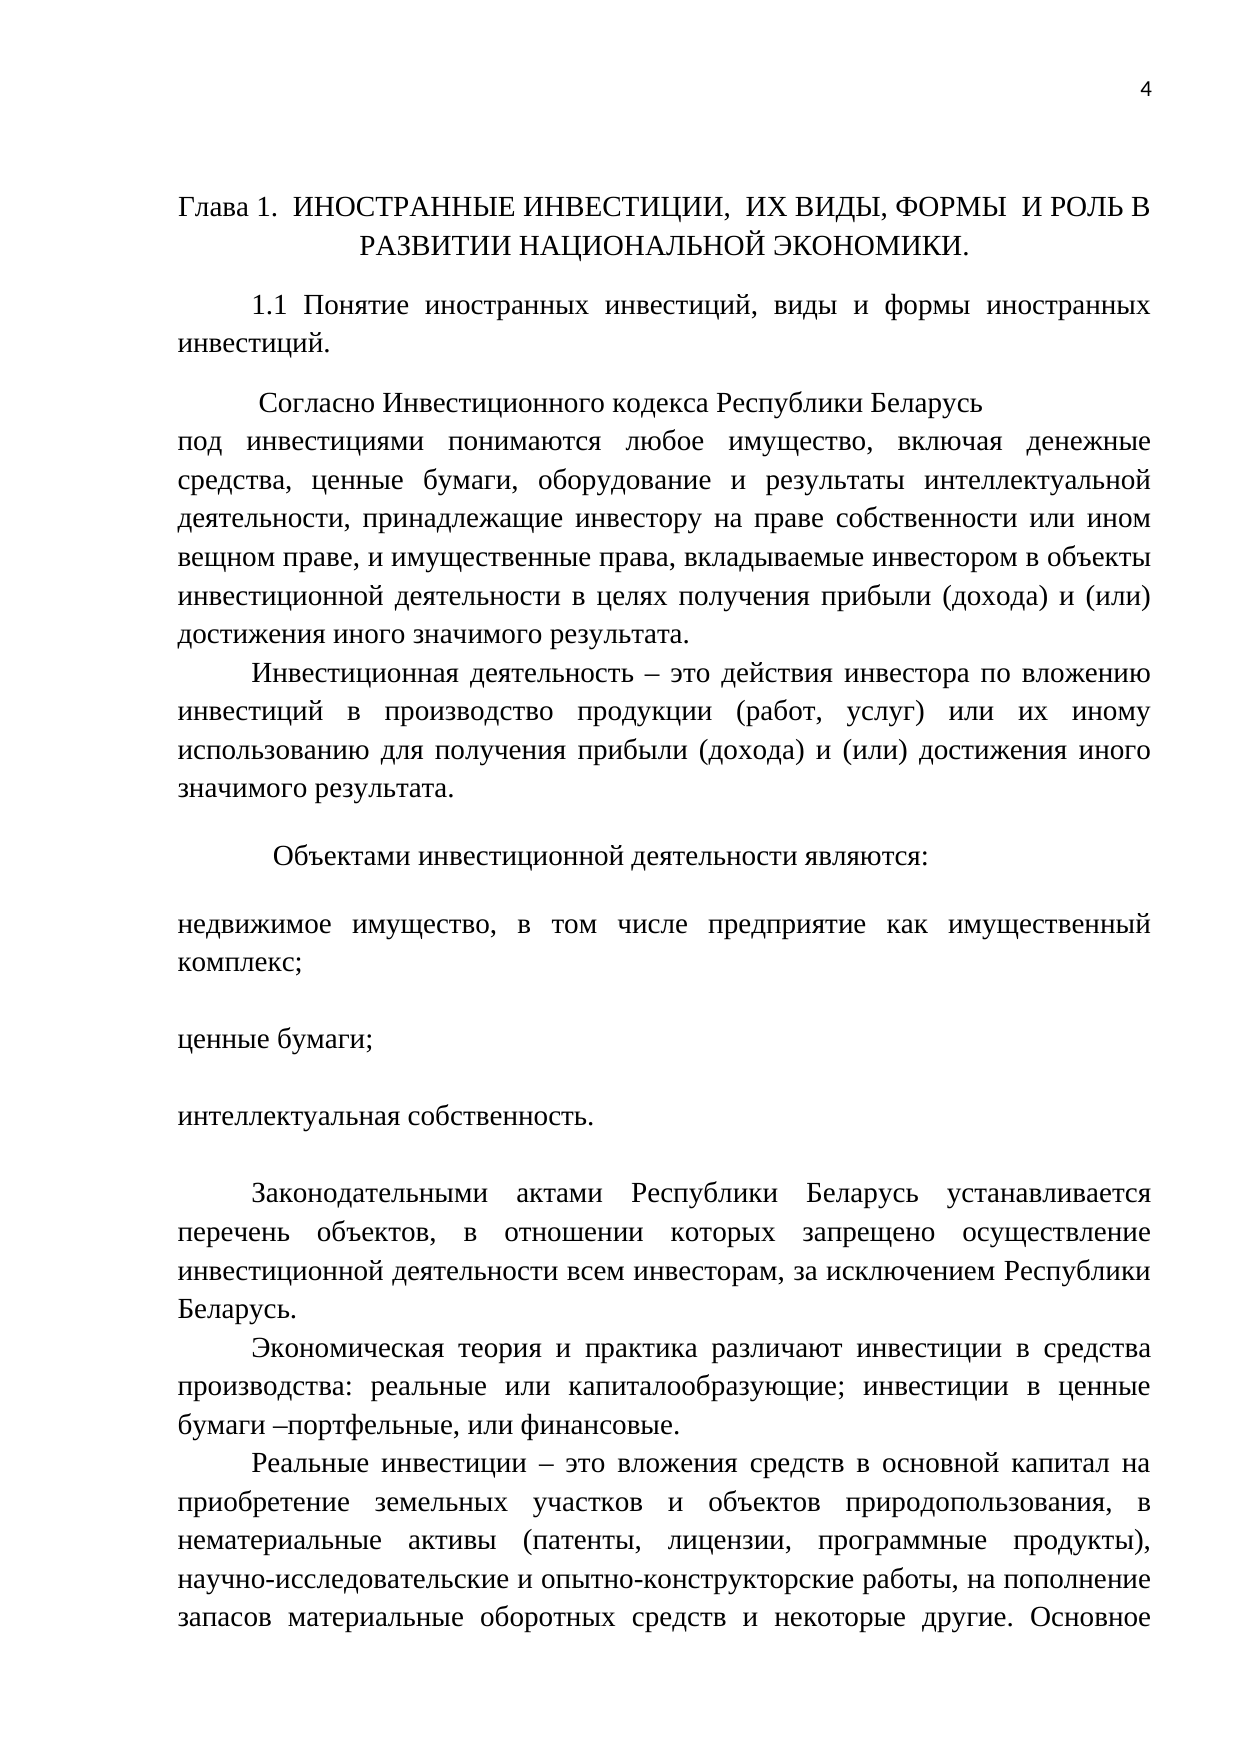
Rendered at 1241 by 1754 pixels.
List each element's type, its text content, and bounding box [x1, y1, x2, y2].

text Объектами инвестиционной деятельности являются: [177, 838, 1152, 872]
list под инвестициями понимаются любое имущество, включая денежные средства, ценные бумаги, оборудование и результаты интеллектуальной деятельности, принадлежащие инвестору на праве собственности или ином вещном праве, и имущественные права, вкладываемые инвестором в объекты инвестиционной деятельности в целях получения прибыли (дохода) и (или) достижения иного значимого результата. [177, 423, 1152, 650]
list ценные бумаги; [177, 1021, 1152, 1055]
list Экономическая теория и практика различают инвестиции в средства производства: реальные или капиталообразующие; инвестиции в ценные бумаги –портфельные, или финансовые. [177, 1330, 1152, 1440]
text 1.1 Понятие иностранных инвестиций, виды и формы иностранных инвестиций. [177, 287, 1152, 359]
list интеллектуальная собственность. [177, 1098, 1152, 1132]
list Инвестиционная деятельность – это действия инвестора по вложению инвестиций в производство продукции (работ, услуг) или их иному использованию для получения прибыли (дохода) и (или) достижения иного значимого результата. [177, 655, 1152, 804]
text Глава 1. ИНОСТРАННЫЕ ИНВЕСТИЦИИ, ИХ ВИДЫ, ФОРМЫ И РОЛЬ В РАЗВИТИИ НАЦИОНАЛЬНОЙ ЭКОНОМИКИ. [177, 189, 1152, 261]
list недвижимое имущество, в том числе предприятие как имущественный комплекс; [177, 906, 1152, 978]
list Законодательными актами Республики Беларусь устанавливается перечень объектов, в отношении которых запрещено осуществление инвестиционной деятельности всем инвесторам, за исключением Республики Беларусь. [177, 1176, 1152, 1325]
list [177, 1445, 1152, 1633]
list Согласно Инвестиционного кодекса Республики Беларусь [177, 385, 1152, 418]
